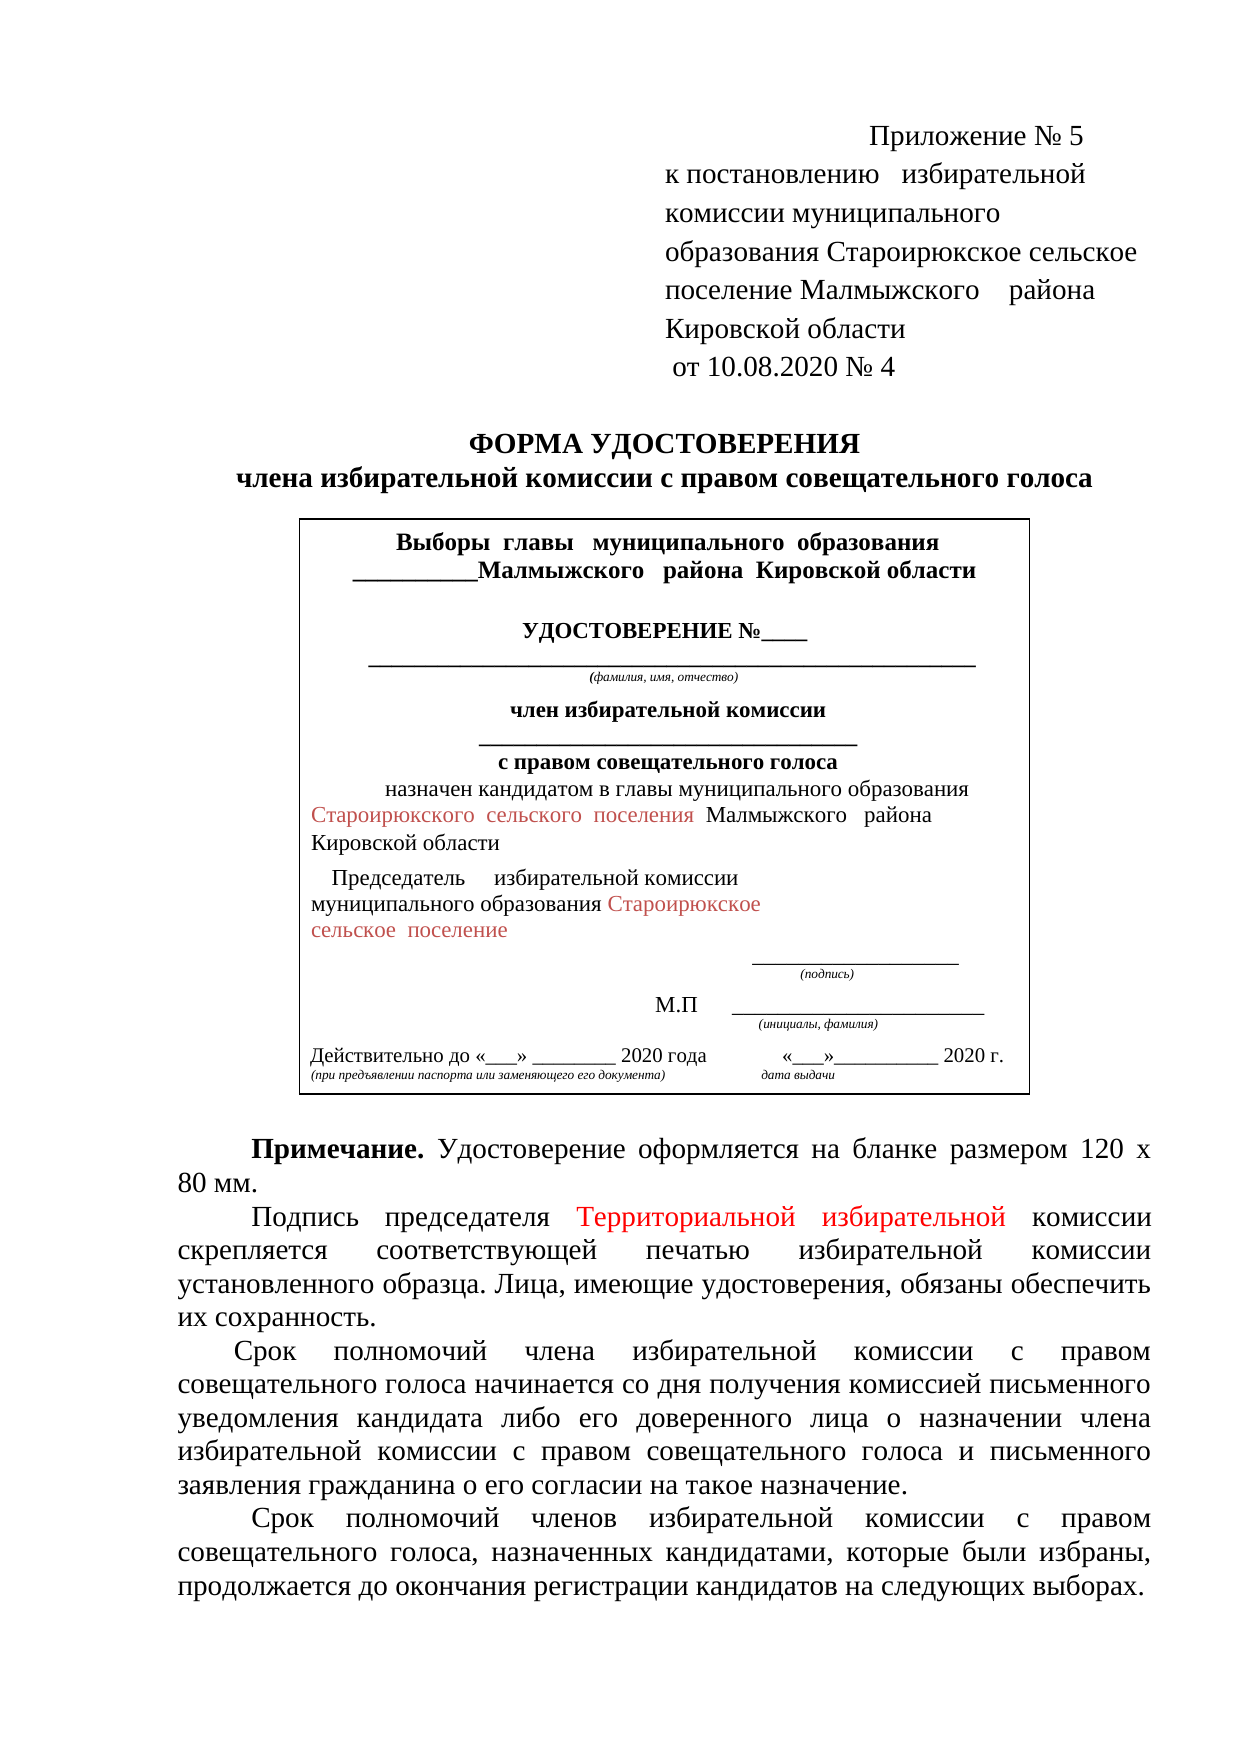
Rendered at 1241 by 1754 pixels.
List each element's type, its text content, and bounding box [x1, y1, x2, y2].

text ФОРМА УДОСТОВЕРЕНИЯ [177, 426, 1152, 460]
text Примечание. Удостоверение оформляется на бланке размером 120 х 80 мм. [177, 1132, 1152, 1199]
text Приложение № 5 [533, 118, 1141, 152]
text Подпись председателя Территориальной избирательной комиссии скрепляется соответствующей печатью избирательной комиссии установленного образца. Лица, имеющие удостоверения, обязаны обеспечить их сохранность. [177, 1199, 1152, 1333]
text от 10.08.2020 № 4 [533, 349, 1141, 383]
text члена избирательной комиссии с правом совещательного голоса [177, 460, 1152, 493]
text образования Староирюкское сельское поселение Малмыжского района Кировской области [665, 234, 1141, 344]
table_header Выборы главы муниципального образования __________Малмыжского района Кировской области УДОСТОВЕРЕНИЕ №____ _____________________________________________________ (фамилия, имя, отчество) член избирательной комиссии _________________________________ с правом совещательного голоса назначен кандидатом в главы муниципального образования Староирюкского сельского поселения Малмыжского района Кировской области Председатель избирательной комиссии муниципального образования Староирюкское сельское поселение __________________ (подпись) М.П ______________________ (инициалы, фамилия) Действительно до «___» ________ 2020 года «___»__________ 2020 г. (при предъявлении паспорта или заменяющего его документа) дата выдачи [300, 520, 1029, 1093]
text к постановлению избирательной комиссии муниципального [665, 157, 1141, 229]
text Срок полномочий членов избирательной комиссии с правом совещательного голоса, назначенных кандидатами, которые были избраны, продолжается до окончания регистрации кандидатов на следующих выборах. [177, 1501, 1152, 1601]
text Срок полномочий члена избирательной комиссии с правом совещательного голоса начинается со дня получения комиссией письменного уведомления кандидата либо его доверенного лица о назначении члена избирательной комиссии с правом совещательного голоса и письменного заявления гражданина о его согласии на такое назначение. [177, 1333, 1152, 1501]
